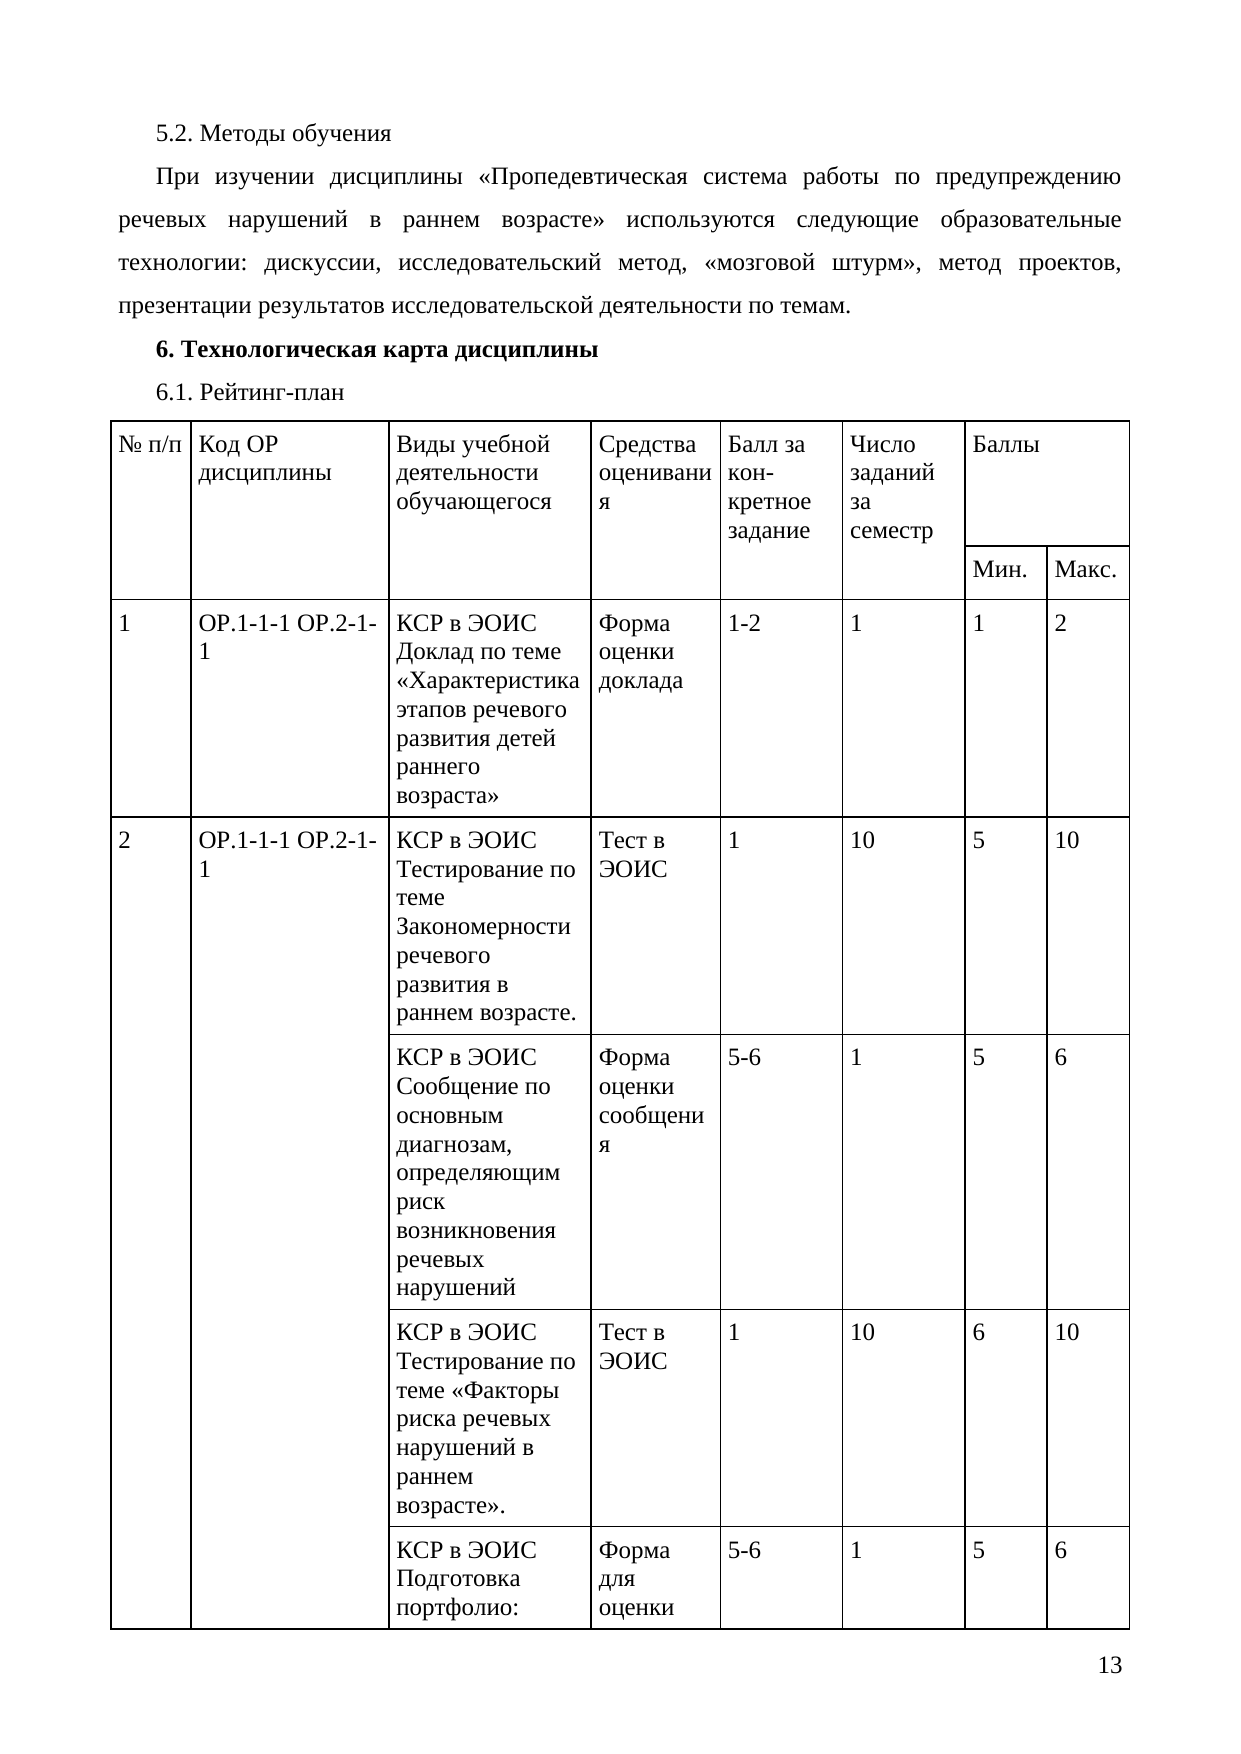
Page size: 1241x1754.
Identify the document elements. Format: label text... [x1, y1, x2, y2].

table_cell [390, 1527, 590, 1628]
table_header Средства оценивания [592, 422, 720, 599]
table_header Виды учебной деятельности обучающегося [390, 422, 590, 599]
table_cell Мин. [966, 547, 1046, 599]
table_cell 2 [112, 818, 190, 1628]
table_cell ОР.1-1-1 ОР.2-1-1 [192, 818, 388, 1628]
table_cell 1 [843, 1035, 964, 1308]
table_cell 10 [843, 818, 964, 1033]
table_header Код ОР дисциплины [192, 422, 388, 599]
table_cell 2 [1048, 600, 1129, 816]
table_header Баллы [966, 422, 1129, 545]
table_cell 1 [966, 600, 1046, 816]
table_cell 10 [843, 1310, 964, 1526]
table_cell Форма оценки сообщения [592, 1035, 720, 1308]
table_cell Макс. [1048, 547, 1129, 599]
table_cell 1 [843, 600, 964, 816]
table_cell 10 [1048, 1310, 1129, 1526]
table_cell Форма оценки доклада [592, 600, 720, 816]
table_cell 1-2 [721, 600, 842, 816]
table_cell Тест в ЭОИС [592, 1310, 720, 1526]
table_header № п/п [112, 422, 190, 599]
table_cell ОР.1-1-1 ОР.2-1-1 [192, 600, 388, 816]
table_cell КСР в ЭОИС Сообщение по основным диагнозам, определяющим риск возникновения речевых нарушений [390, 1035, 590, 1308]
table_cell 5 [966, 818, 1046, 1033]
table_cell 1 [721, 1310, 842, 1526]
subtitle 6. Технологическая карта дисциплины [118, 334, 1122, 362]
table_cell 1 [843, 1527, 964, 1628]
table_cell Форма для оценки портфолио в ЭОИС [592, 1527, 720, 1628]
table_cell Тест в ЭОИС [592, 818, 720, 1033]
table_cell 5 [966, 1527, 1046, 1628]
table_cell 5-6 [721, 1527, 842, 1628]
table_cell 1 [721, 818, 842, 1033]
table_header Балл за кон-кретное задание [721, 422, 842, 599]
table_cell 5 [966, 1035, 1046, 1308]
table_cell 6 [1048, 1035, 1129, 1308]
table_cell КСР в ЭОИС Доклад по теме «Характеристика этапов речевого развития детей раннего возраста» [390, 600, 590, 816]
text При изучении дисциплины «Пропедевтическая система работы по предупреждению речевых нарушений в раннем возрасте» используются следующие образовательные технологии: дискуссии, исследовательский метод, «мозговой штурм», метод проектов, презентации результатов исследовательской деятельности по темам. [118, 161, 1122, 319]
table_cell 5-6 [721, 1035, 842, 1308]
subtitle 6.1. Рейтинг-план [118, 377, 1122, 406]
table_cell 6 [1048, 1527, 1129, 1628]
table_cell КСР в ЭОИС Тестирование по теме Закономерности речевого развития в раннем возрасте. [390, 818, 590, 1033]
table_header Число заданий за семестр [843, 422, 964, 599]
subtitle 5.2. Методы обучения [118, 118, 1122, 147]
table_cell 10 [1048, 818, 1129, 1033]
table_cell КСР в ЭОИС Тестирование по теме «Факторы риска речевых нарушений в раннем возрасте». [390, 1310, 590, 1526]
table_cell 6 [966, 1310, 1046, 1526]
table_cell 1 [112, 600, 190, 816]
